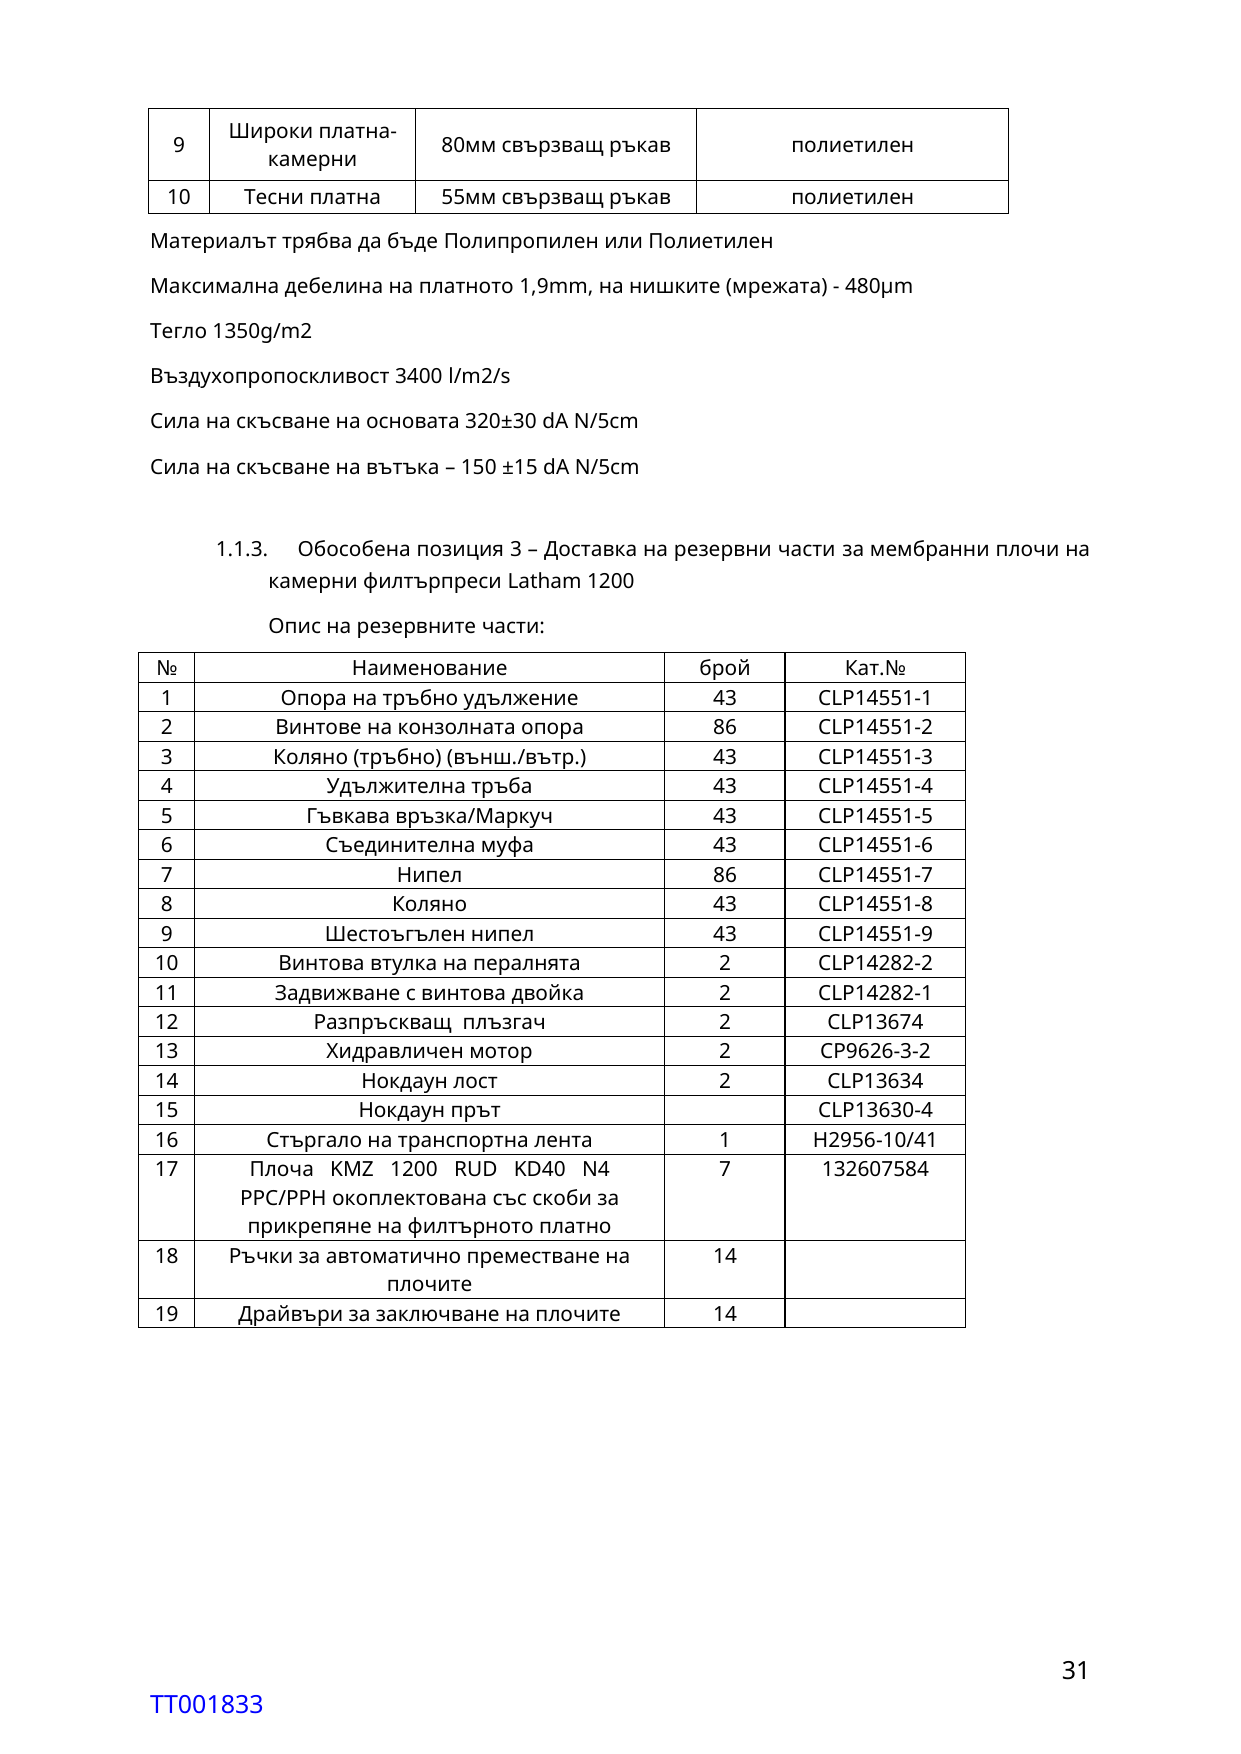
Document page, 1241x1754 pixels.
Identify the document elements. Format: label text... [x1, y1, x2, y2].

table_cell 11 [139, 978, 194, 1006]
table_cell Винтова втулка на пералнята [195, 948, 664, 977]
table_cell Нипел [195, 860, 664, 888]
table_cell 132607584 [786, 1155, 965, 1240]
table_cell Опора на тръбно удължение [195, 683, 664, 711]
table_cell CLP14551-2 [786, 712, 965, 741]
table_cell Коляно [195, 889, 664, 918]
table_cell полиетилен [697, 109, 1008, 179]
table_cell Стъргало на транспортна лента [195, 1125, 664, 1153]
table_cell Тесни платна [210, 181, 415, 213]
table_cell 8 [139, 889, 194, 918]
table_cell Удължителна тръба [195, 771, 664, 800]
table_header Кат.№ [786, 653, 965, 682]
table_cell Винтове на конзолната опора [195, 712, 664, 741]
text Сила на скъсване на вътъка – 150 ±15 dA N/5cm [150, 452, 1090, 480]
table_cell H2956-10/41 [786, 1125, 965, 1153]
table_cell CLP14551-9 [786, 919, 965, 947]
table_cell Ръчки за автоматично преместване на плочите [195, 1241, 664, 1298]
table_cell 14 [665, 1299, 784, 1327]
table_cell Разпръскващ плъзгач [195, 1007, 664, 1036]
table_cell CLP13674 [786, 1007, 965, 1036]
table_cell 2 [665, 1037, 784, 1065]
table_cell полиетилен [697, 181, 1008, 213]
table_cell 55мм свързващ ръкав [416, 181, 696, 213]
table_cell Хидравличен мотор [195, 1037, 664, 1065]
table_cell 1 [139, 683, 194, 711]
text Тегло 1350g/m2 [150, 316, 1090, 345]
table_cell 6 [139, 830, 194, 859]
table_header № [139, 653, 194, 682]
text Опис на резервните части: [268, 611, 1090, 640]
table_cell 14 [139, 1066, 194, 1094]
table_cell CLP14551-1 [786, 683, 965, 711]
table_cell 43 [665, 683, 784, 711]
table_cell 5 [139, 801, 194, 829]
table_cell [665, 1096, 784, 1124]
table_cell 9 [149, 109, 209, 179]
table_cell 18 [139, 1241, 194, 1298]
table_cell 43 [665, 919, 784, 947]
table_cell 10 [139, 948, 194, 977]
table_cell 2 [665, 948, 784, 977]
table_cell CLP13630-4 [786, 1096, 965, 1124]
table_cell Шестоъгълен нипел [195, 919, 664, 947]
table_cell CP9626-3-2 [786, 1037, 965, 1065]
table_cell Нокдаун лост [195, 1066, 664, 1094]
table_cell CLP14551-5 [786, 801, 965, 829]
table_cell 43 [665, 742, 784, 770]
table_cell 43 [665, 889, 784, 918]
table_cell 19 [139, 1299, 194, 1327]
table_cell 7 [139, 860, 194, 888]
table_cell Коляно (тръбно) (външ./вътр.) [195, 742, 664, 770]
table_cell 43 [665, 801, 784, 829]
table_cell CLP14551-4 [786, 771, 965, 800]
table_cell 16 [139, 1125, 194, 1153]
table_header брой [665, 653, 784, 682]
table_cell 17 [139, 1155, 194, 1240]
table_cell 9 [139, 919, 194, 947]
table_cell Широки платна- камерни [210, 109, 415, 179]
table_cell 86 [665, 712, 784, 741]
table_cell 4 [139, 771, 194, 800]
table_cell 13 [139, 1037, 194, 1065]
table_cell CLP14551-7 [786, 860, 965, 888]
text Сила на скъсване на основата 320±30 dA N/5cm [150, 407, 1090, 435]
table_cell 7 [665, 1155, 784, 1240]
table_cell CLP14282-1 [786, 978, 965, 1006]
table_cell [786, 1241, 965, 1298]
table_cell Драйвъри за заключване на плочите [195, 1299, 664, 1327]
table_cell CLP14551-8 [786, 889, 965, 918]
table_cell CLP14282-2 [786, 948, 965, 977]
table_cell Задвижване с винтова двойка [195, 978, 664, 1006]
list Обособена позиция 3 – Доставка на резервни части за мембранни плочи на камерни филтърпреси Latham 1200 [216, 534, 1090, 595]
table_cell 12 [139, 1007, 194, 1036]
table_cell 1 [665, 1125, 784, 1153]
table_cell 2 [665, 1007, 784, 1036]
table_cell Нокдаун прът [195, 1096, 664, 1124]
table_cell [786, 1299, 965, 1327]
table_cell 10 [149, 181, 209, 213]
text Въздухопропоскливост 3400 l/m2/s [150, 362, 1090, 390]
text Максимална дебелина на платното 1,9mm, на нишките (мрежата) - 480µm [150, 271, 1090, 300]
table_cell 80мм свързващ ръкав [416, 109, 696, 179]
table_cell 2 [139, 712, 194, 741]
table_cell 15 [139, 1096, 194, 1124]
text Материалът трябва да бъде Полипропилен или Полиетилен [150, 226, 1090, 255]
table_cell CLP14551-3 [786, 742, 965, 770]
table_cell 3 [139, 742, 194, 770]
table_cell CLP13634 [786, 1066, 965, 1094]
table_cell 86 [665, 860, 784, 888]
table_cell 43 [665, 771, 784, 800]
table_cell 43 [665, 830, 784, 859]
table_cell Гъвкава връзка/Маркуч [195, 801, 664, 829]
table_cell 2 [665, 1066, 784, 1094]
table_cell Съединителна муфа [195, 830, 664, 859]
table_cell Плоча KMZ 1200 RUD KD40 N4 PPC/PPH окоплектована със скоби за прикрепяне на филтърното платно [195, 1155, 664, 1240]
table_cell 2 [665, 978, 784, 1006]
table_cell CLP14551-6 [786, 830, 965, 859]
table_header Наименование [195, 653, 664, 682]
table_cell 14 [665, 1241, 784, 1298]
